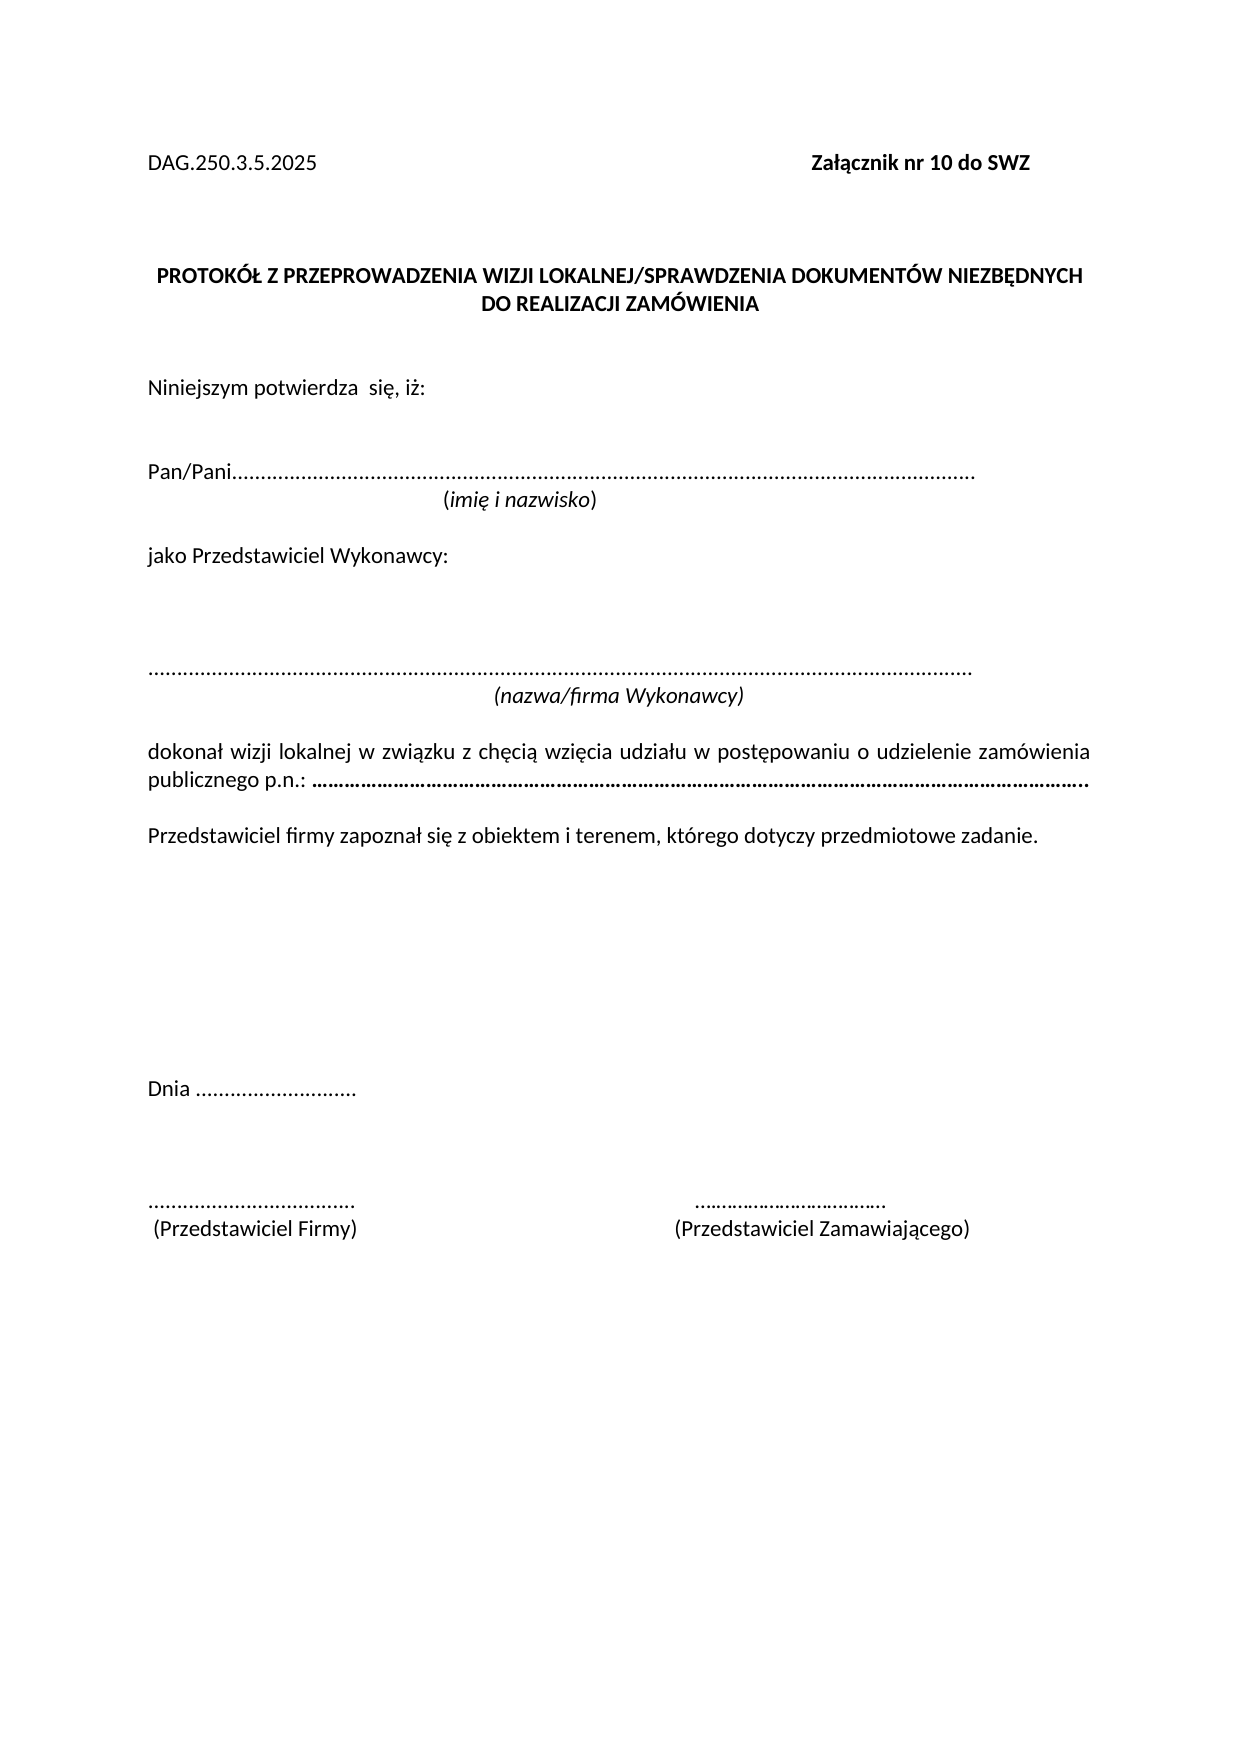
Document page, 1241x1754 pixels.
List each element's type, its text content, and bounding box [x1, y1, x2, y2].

text Dnia ............................ [148, 1074, 1093, 1102]
text ............................................................................................................................................... [148, 653, 1093, 681]
text Niniejszym potwierdza się, iż: [148, 373, 1093, 401]
text dokonał wizji lokalnej w związku z chęcią wzięcia udziału w postępowaniu o udzielenie zamówienia publicznego p.n.: …………………………………………………………………………………………………………………………….. [148, 737, 1093, 793]
text jako Przedstawiciel Wykonawcy: [148, 541, 1093, 569]
text Pan/Pani................................................................................................................................. (imię i nazwisko) [148, 457, 1093, 513]
text Przedstawiciel firmy zapoznał się z obiektem i terenem, którego dotyczy przedmiotowe zadanie. [148, 822, 1093, 849]
text (nazwa/firma Wykonawcy) [148, 681, 1093, 709]
text DAG.250.3.5.2025 Załącznik nr 10 do SWZ [148, 148, 1093, 176]
text .................................... ….……………………..…… [148, 1186, 1093, 1214]
text (Przedstawiciel Firmy) (Przedstawiciel Zamawiającego) [148, 1214, 1093, 1242]
text PROTOKÓŁ Z PRZEPROWADZENIA WIZJI LOKALNEJ/SPRAWDZENIA DOKUMENTÓW NIEZBĘDNYCH DO REALIZACJI ZAMÓWIENIA [148, 261, 1093, 317]
